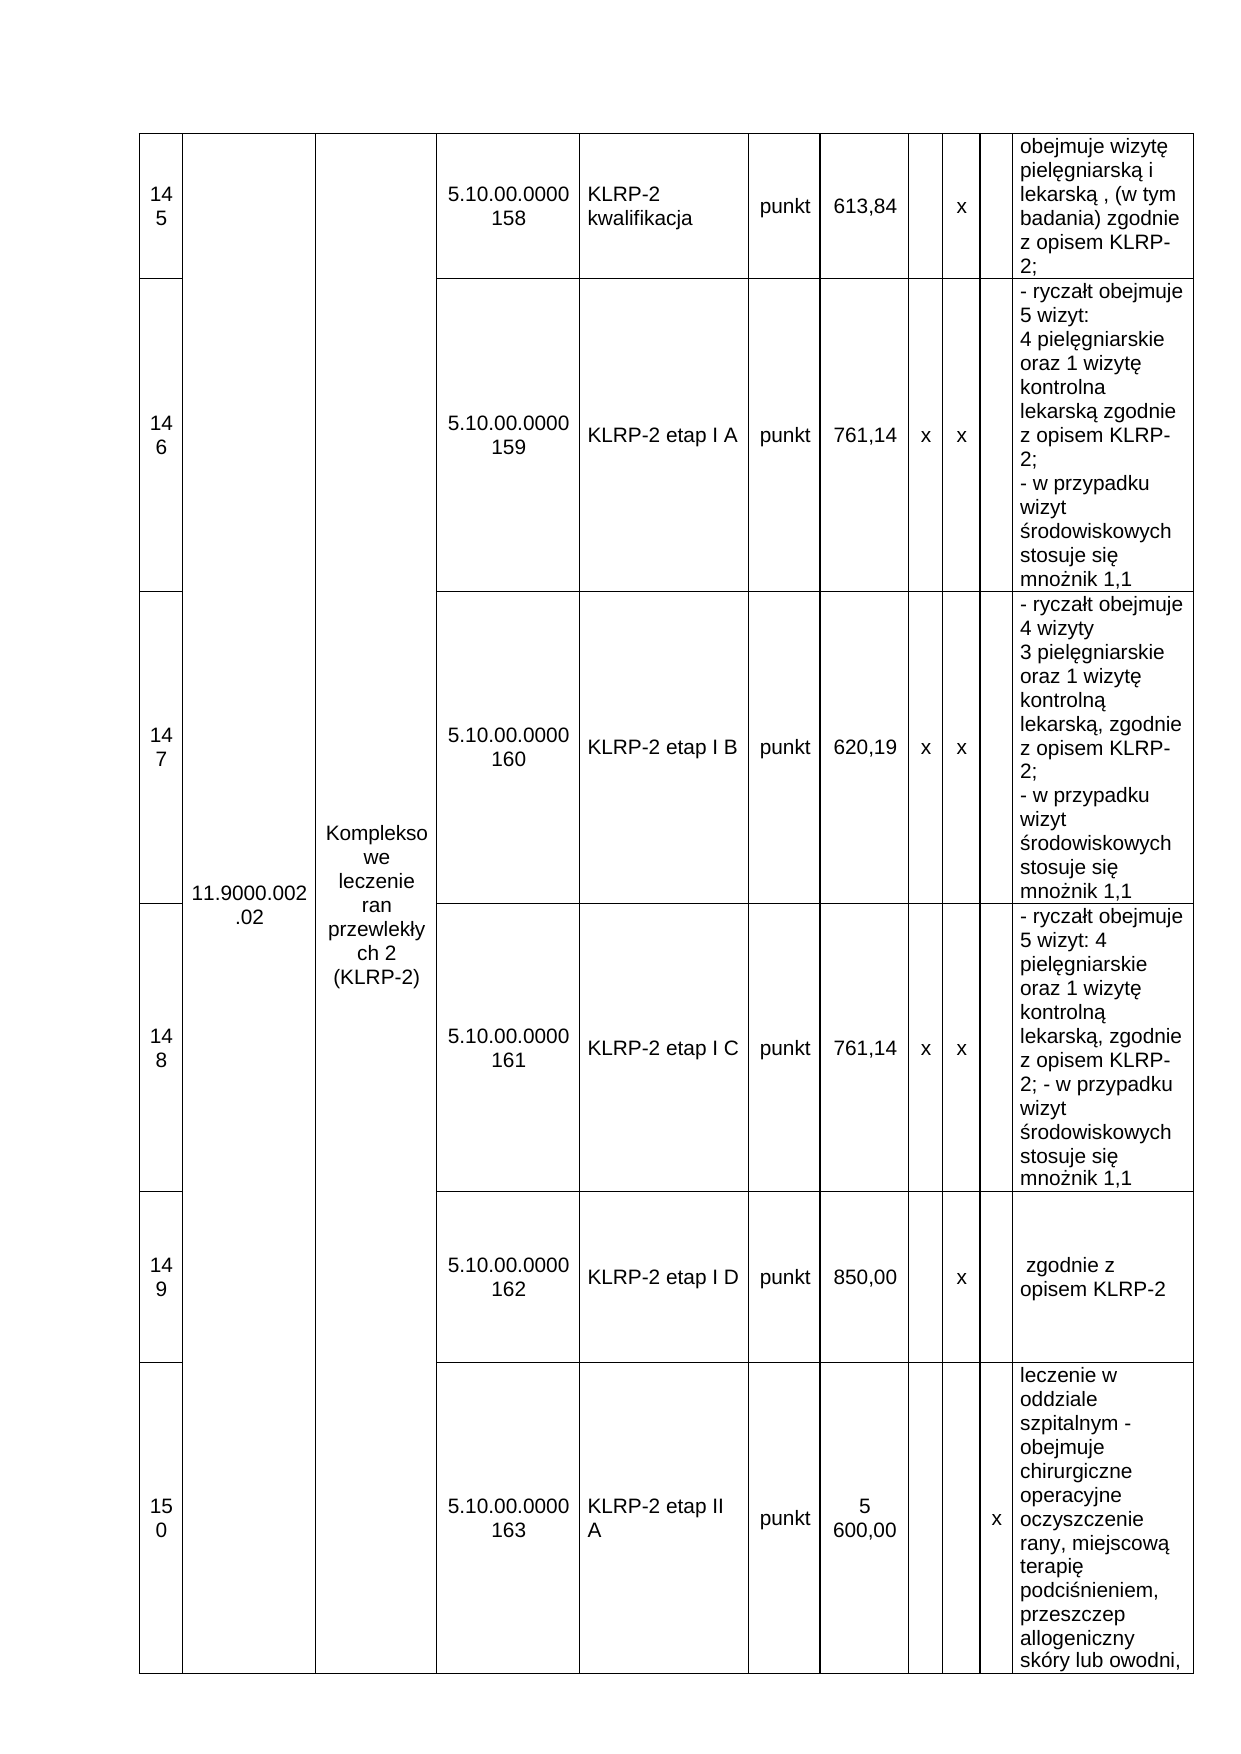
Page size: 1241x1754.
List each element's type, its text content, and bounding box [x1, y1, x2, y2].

table_cell 5.10.00.0000 160 [437, 592, 579, 903]
table_cell 5 600,00 [821, 1363, 908, 1673]
table_cell 5.10.00.0000 163 [437, 1363, 579, 1673]
table_cell - ryczałt obejmuje 5 wizyt: 4 pielęgniarskie oraz 1 wizytę kontrolna lekarską zgodnie z opisem KLRP- 2; - w przypadku wizyt środowiskowych stosuje się mnożnik 1,1 [1013, 279, 1193, 591]
table_cell - ryczałt obejmuje 5 wizyt: 4 pielęgniarskie oraz 1 wizytę kontrolną lekarską, zgodnie z opisem KLRP- 2; - w przypadku wizyt środowiskowych stosuje się mnożnik 1,1 [1013, 904, 1193, 1191]
table_cell x [943, 1192, 979, 1362]
table_cell x [943, 904, 979, 1191]
table_cell punkt [749, 1363, 819, 1673]
table_cell KLRP-2 etap I A [580, 279, 748, 591]
table_cell 850,00 [821, 1192, 908, 1362]
table_cell 761,14 [821, 904, 908, 1191]
table_cell punkt [749, 592, 819, 903]
table_cell 5.10.00.0000 159 [437, 279, 579, 591]
table_cell KLRP-2 etap II A [580, 1363, 748, 1673]
table_cell x [943, 592, 979, 903]
table_header [981, 134, 1012, 278]
table_cell [981, 1192, 1012, 1362]
table_cell 14 6 [140, 279, 182, 591]
table_cell zgodnie z opisem KLRP-2 [1013, 1192, 1193, 1362]
table_header x [943, 134, 979, 278]
table_cell 15 0 [140, 1363, 182, 1673]
table_cell 620,19 [821, 592, 908, 903]
table_cell [943, 1363, 979, 1673]
table_cell KLRP-2 etap I D [580, 1192, 748, 1362]
table_cell - ryczałt obejmuje 4 wizyty 3 pielęgniarskie oraz 1 wizytę kontrolną lekarską, zgodnie z opisem KLRP- 2; - w przypadku wizyt środowiskowych stosuje się mnożnik 1,1 [1013, 592, 1193, 903]
table_header KLRP-2 kwalifikacja [580, 134, 748, 278]
table_header [909, 134, 942, 278]
table_header 11.9000.002 .02 [183, 134, 315, 1673]
table_cell [981, 592, 1012, 903]
table_cell punkt [749, 1192, 819, 1362]
table_header obejmuje wizytę pielęgniarską i lekarską , (w tym badania) zgodnie z opisem KLRP- 2; [1013, 134, 1193, 278]
table_cell KLRP-2 etap I C [580, 904, 748, 1191]
table_cell x [909, 592, 942, 903]
table_cell x [909, 904, 942, 1191]
table_cell leczenie w oddziale szpitalnym - obejmuje chirurgiczne operacyjne oczyszczenie rany, miejscową terapię podciśnieniem, przeszczep allogeniczny skóry lub owodni, [1013, 1363, 1193, 1673]
table_header 5.10.00.0000 158 [437, 134, 579, 278]
table_cell 5.10.00.0000 162 [437, 1192, 579, 1362]
table_cell KLRP-2 etap I B [580, 592, 748, 903]
table_cell punkt [749, 279, 819, 591]
table_cell x [943, 279, 979, 591]
table_header Komplekso we leczenie ran przewlekły ch 2 (KLRP-2) [316, 134, 436, 1673]
table_cell 5.10.00.0000 161 [437, 904, 579, 1191]
table_cell 14 9 [140, 1192, 182, 1362]
table_cell [909, 1192, 942, 1362]
table_cell 761,14 [821, 279, 908, 591]
table_cell 14 7 [140, 592, 182, 903]
table_header 14 5 [140, 134, 182, 278]
table_header 613,84 [821, 134, 908, 278]
table_cell x [981, 1363, 1012, 1673]
table_cell [909, 1363, 942, 1673]
table_cell 14 8 [140, 904, 182, 1191]
table_cell x [909, 279, 942, 591]
table_cell [981, 279, 1012, 591]
table_cell punkt [749, 904, 819, 1191]
table_cell [981, 904, 1012, 1191]
table_header punkt [749, 134, 819, 278]
